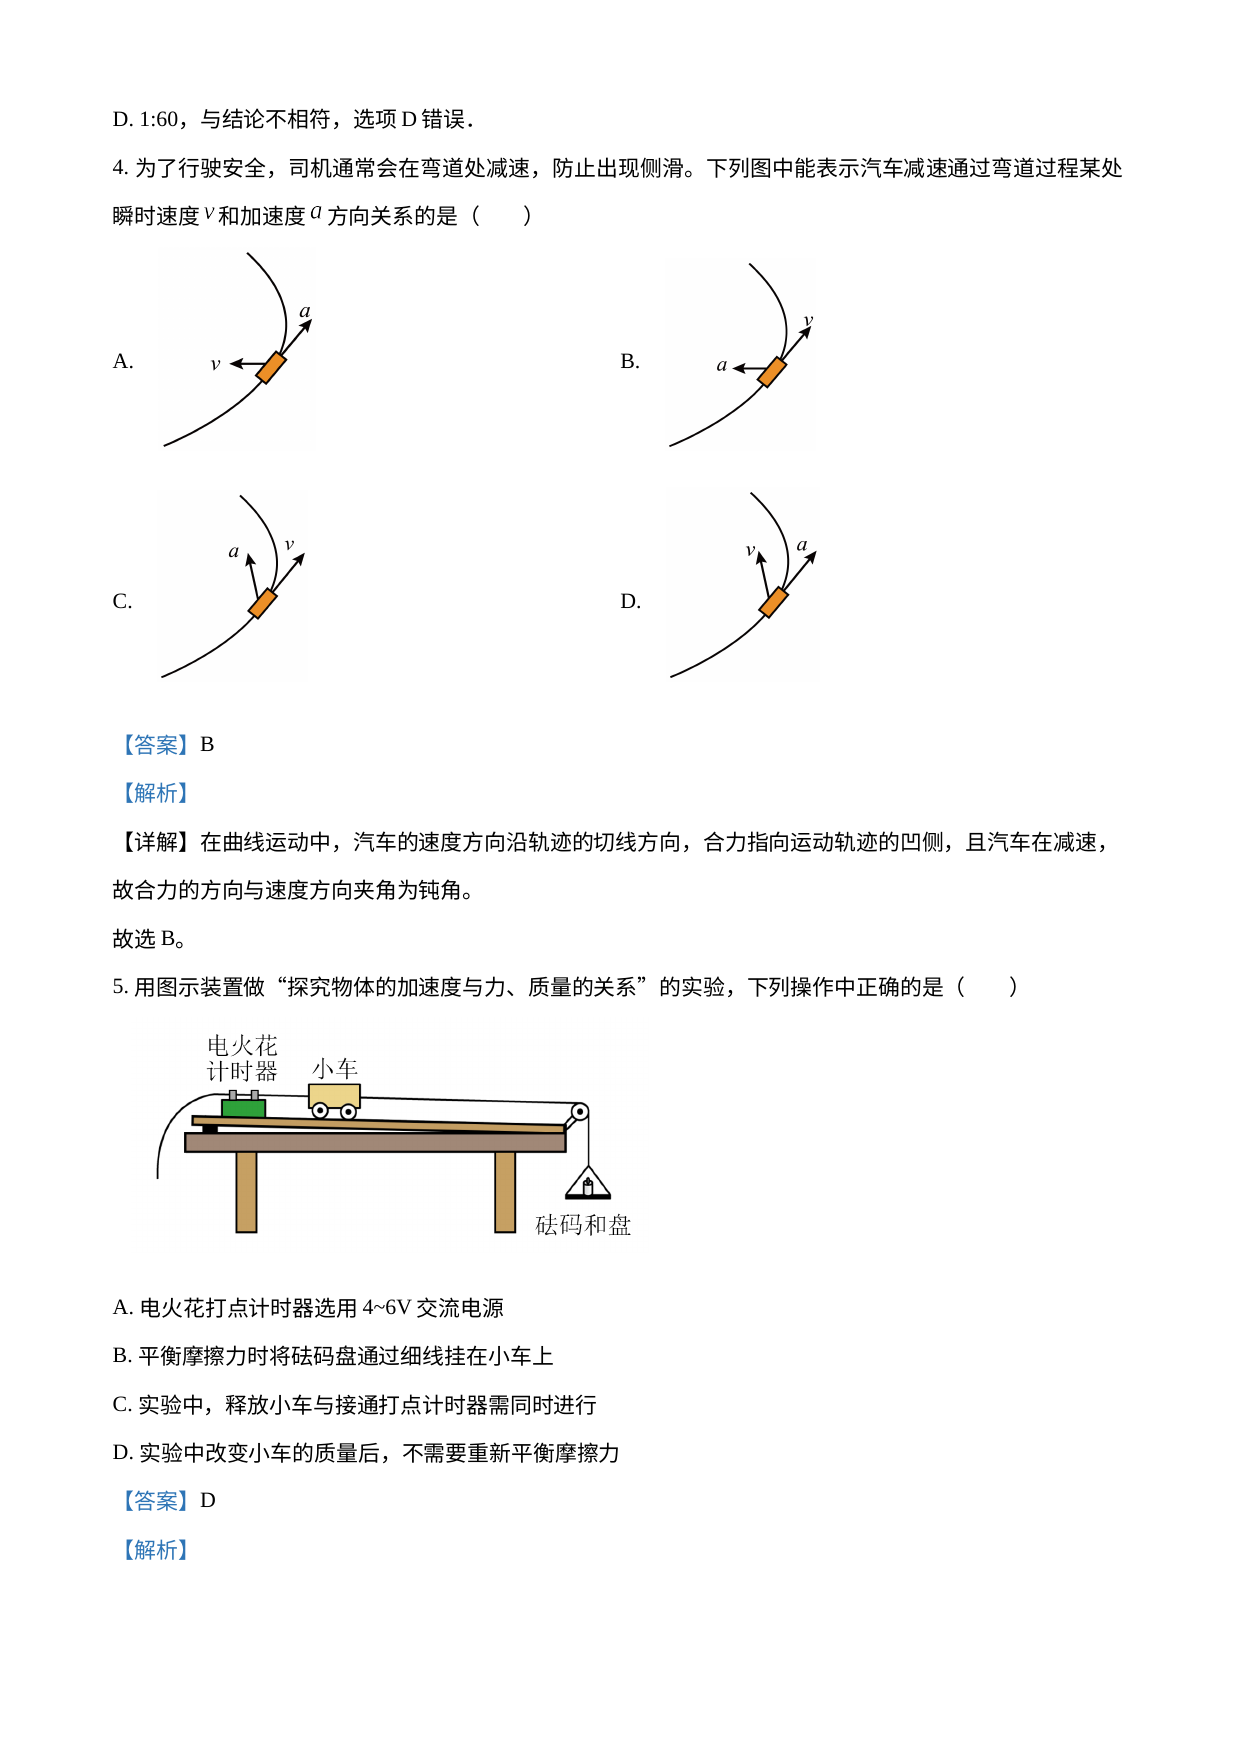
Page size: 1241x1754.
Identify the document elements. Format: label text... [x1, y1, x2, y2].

picture [664, 258, 817, 451]
text 5. 用图示装置做“探究物体的加速度与力、质量的关系”的实验，下列操作中正确的是（ ） [112, 969, 1128, 1002]
text B. 平衡摩擦力时将砝码盘通过细线挂在小车上 [112, 1339, 1128, 1371]
text 【解析】 [112, 776, 1128, 808]
text 故选B。 [112, 921, 1128, 954]
text D. 实验中改变小车的质量后，不需要重新平衡摩擦力 [112, 1436, 1128, 1468]
text 【解析】 [112, 1532, 1128, 1565]
text 【答案】B [112, 727, 1128, 760]
text 【答案】D [112, 1484, 1128, 1516]
picture [156, 490, 309, 682]
text C. 实验中，释放小车与接通打点计时器需同时进行 [112, 1387, 1128, 1420]
picture [665, 487, 821, 682]
text 【详解】在曲线运动中，汽车的速度方向沿轨迹的切线方向，合力指向运动轨迹的凹侧，且汽车在减速，故合力的方向与速度方向夹角为钝角。 [112, 824, 1128, 905]
text A. 电火花打点计时器选用4~6V交流电源 [112, 1291, 1128, 1323]
picture [131, 1017, 649, 1253]
picture [158, 247, 316, 451]
text 4. 为了行驶安全，司机通常会在弯道处减速，防止出现侧滑。下列图中能表示汽车减速通过弯道过程某处瞬时速度和加速度方向关系的是（ ） [112, 150, 1128, 231]
text D. 1:60，与结论不相符，选项D错误． [112, 102, 1128, 134]
